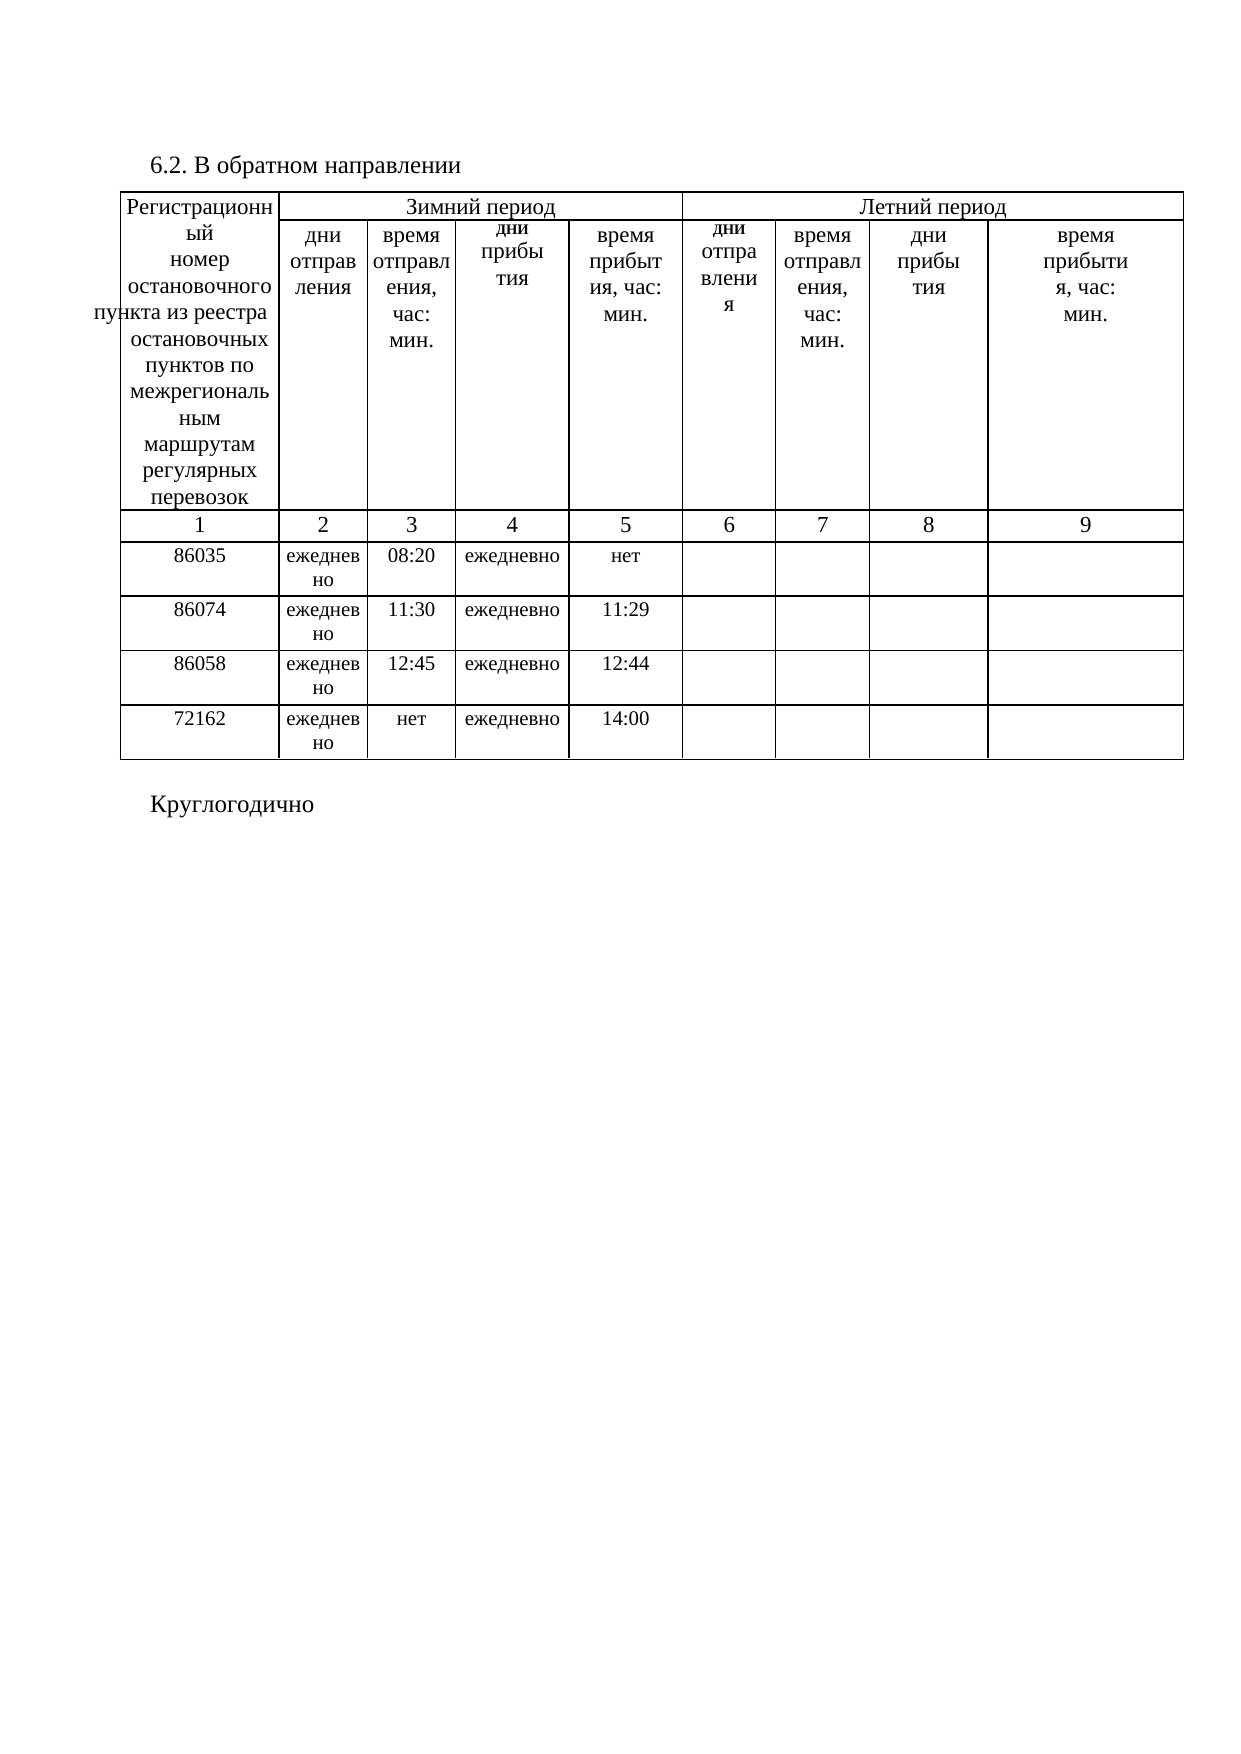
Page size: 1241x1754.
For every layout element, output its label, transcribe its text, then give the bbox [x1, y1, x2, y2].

table_cell 9 [989, 511, 1183, 541]
table_cell [776, 597, 869, 650]
table_cell ежедневно [280, 597, 367, 650]
table_cell 11:29 [570, 597, 682, 650]
table_cell ежедневно [456, 706, 568, 758]
table_header Летний период [683, 193, 1183, 219]
table_cell [989, 651, 1183, 704]
table_cell [683, 543, 775, 595]
table_cell 86074 [121, 597, 278, 650]
table_cell нет [368, 706, 455, 758]
table_cell ежедневно [280, 706, 367, 758]
table_cell 7 [776, 511, 869, 541]
table_cell 2 [280, 511, 367, 541]
table_cell [776, 651, 869, 704]
table_cell 12:45 [368, 651, 455, 704]
table_cell [870, 597, 987, 650]
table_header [121, 193, 278, 509]
table_cell 1 [121, 511, 278, 541]
table_cell дни прибы тия [870, 221, 987, 509]
table_cell [870, 706, 987, 758]
table_cell 8 [870, 511, 987, 541]
table_cell 08:20 [368, 543, 455, 595]
table_cell ежедневно [280, 543, 367, 595]
text 6.2. В обратном направлении [150, 150, 1090, 179]
table_cell ежедневно [456, 597, 568, 650]
table_cell нет [570, 543, 682, 595]
table_cell [870, 543, 987, 595]
table_cell ежедневно [456, 651, 568, 704]
text Круглогодично [150, 789, 1090, 817]
table_cell [989, 706, 1183, 758]
table_cell время отправл ения, час: мин. [776, 221, 869, 509]
table_cell ежедневно [456, 543, 568, 595]
table_cell 11:30 [368, 597, 455, 650]
table_cell время прибыти я, час: мин. [989, 221, 1183, 509]
table_cell 14:00 [570, 706, 682, 758]
table_cell 86035 [121, 543, 278, 595]
table_cell ДНИ прибы тия [456, 221, 568, 509]
table_cell [870, 651, 987, 704]
table_cell [776, 543, 869, 595]
table_cell 3 [368, 511, 455, 541]
table_cell [683, 706, 775, 758]
table_cell 5 [570, 511, 682, 541]
table_cell время прибыт ия, час: мин. [570, 221, 682, 509]
table_cell 86058 [121, 651, 278, 704]
table_cell 6 [683, 511, 775, 541]
table_header Зимний период [280, 193, 682, 219]
table_cell дни отправ ления [280, 221, 367, 509]
table_cell ежедневно [280, 651, 367, 704]
table_cell [989, 597, 1183, 650]
table_cell [683, 597, 775, 650]
table_cell время отправл ения, час: мин. [368, 221, 455, 509]
table_cell 4 [456, 511, 568, 541]
table_cell [683, 651, 775, 704]
table_cell 72162 [121, 706, 278, 758]
table_cell [989, 543, 1183, 595]
table_cell ДНИ отпра влени я [683, 221, 775, 509]
table_cell [776, 706, 869, 758]
table_cell 12:44 [570, 651, 682, 704]
